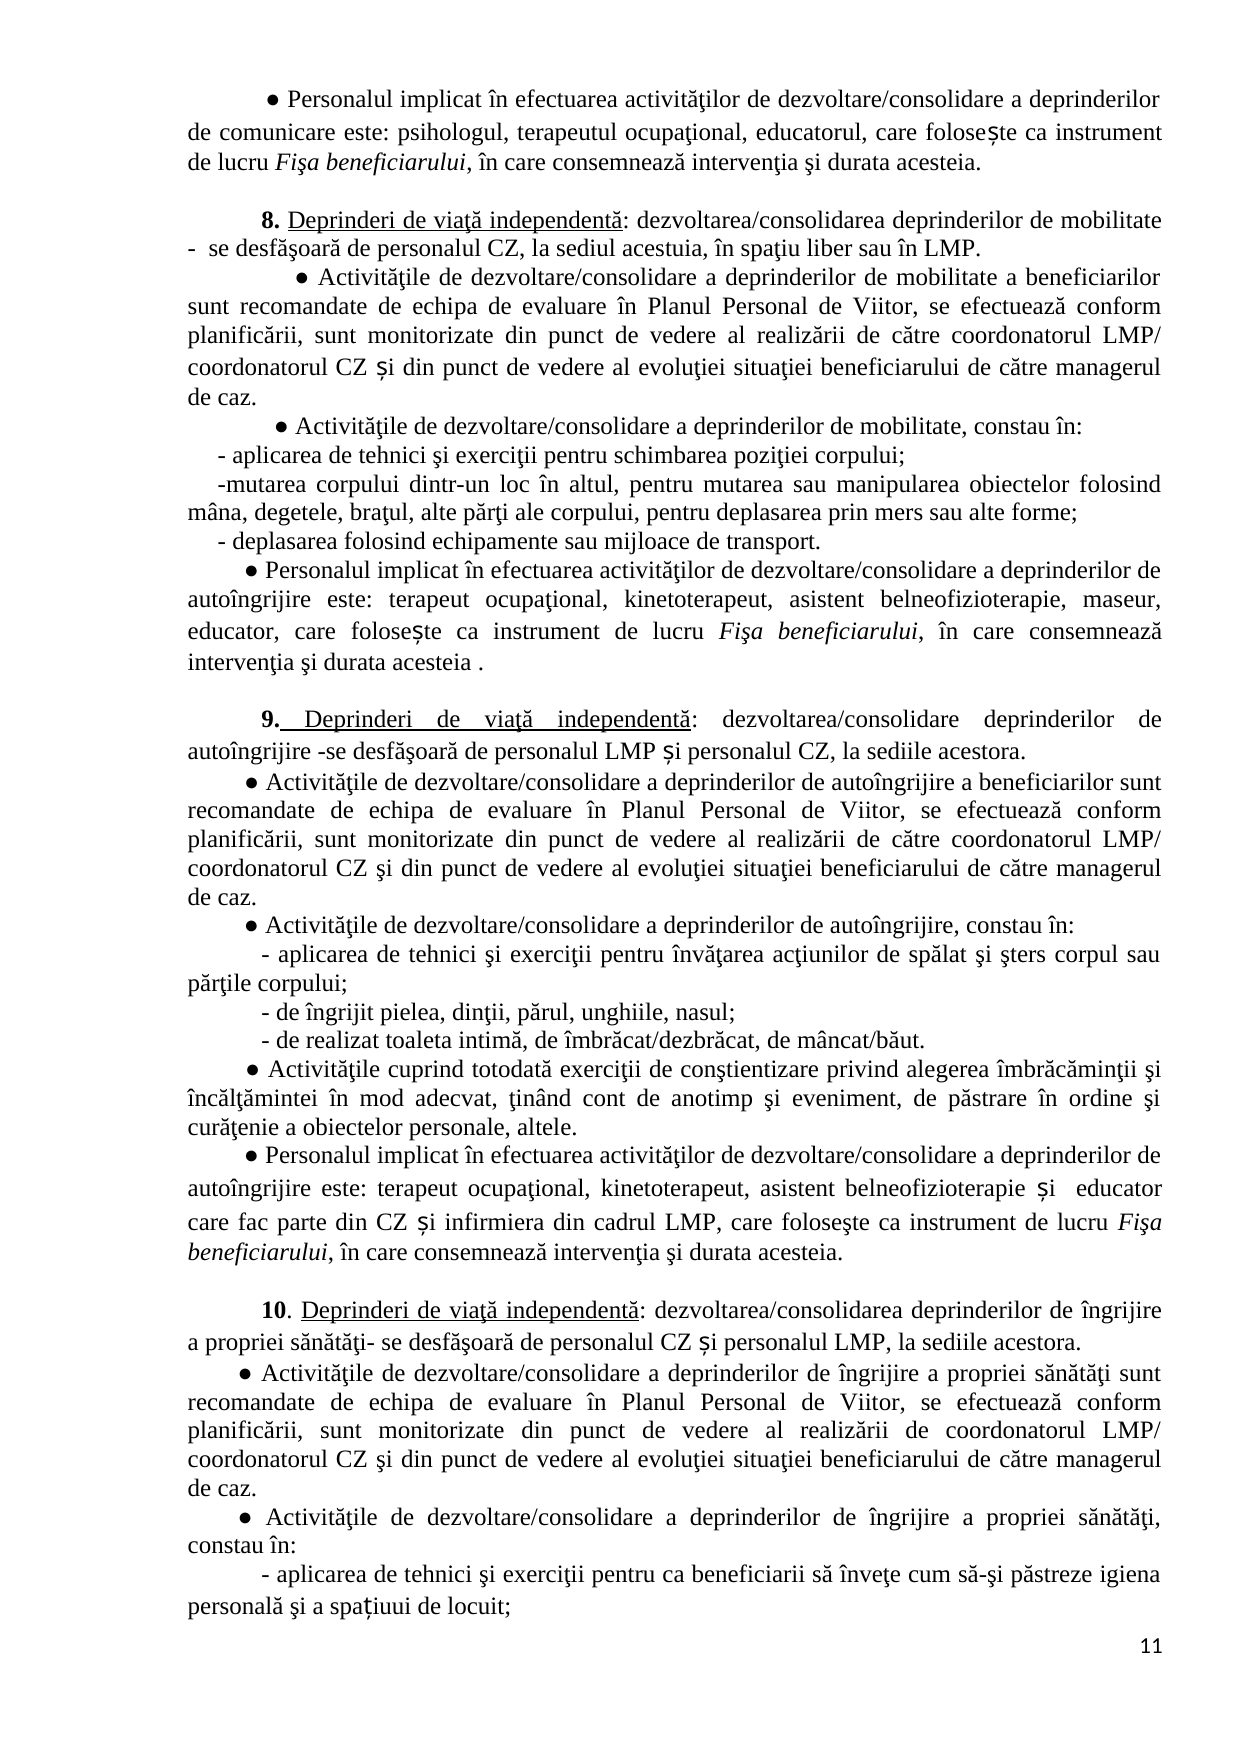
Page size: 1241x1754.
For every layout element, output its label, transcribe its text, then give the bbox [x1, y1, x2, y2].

text - aplicarea de tehnici şi exerciţii pentru învăţarea acţiunilor de spălat şi şters corpul sau părţile corpului; [187, 939, 1162, 997]
text ● Activităţile de dezvoltare/consolidare a deprinderilor de mobilitate a beneficiarilor sunt recomandate de echipa de evaluare în Planul Personal de Viitor, se efectuează conform planificării, sunt monitorizate din punct de vedere al realizării de către coordonatorul LMP/ coordonatorul CZ și din punct de vedere al evoluţiei situaţiei beneficiarului de către managerul de caz. [187, 262, 1162, 411]
text ● Activităţile cuprind totodată exerciţii de conştientizare privind alegerea îmbrăcăminţii şi încălţămintei în mod adecvat, ţinând cont de anotimp şi eveniment, de păstrare în ordine şi curăţenie a obiectelor personale, altele. [187, 1054, 1162, 1141]
text 10. Deprinderi de viaţă independentă: dezvoltarea/consolidarea deprinderilor de îngrijire a propriei sănătăţi- se desfăşoară de personalul CZ și personalul LMP, la sediile acestora. [187, 1295, 1162, 1358]
text ● Personalul implicat în efectuarea activităţilor de dezvoltare/consolidare a deprinderilor de autoîngrijire este: terapeut ocupaţional, kinetoterapeut, asistent belneofizioterapie, maseur, educator, care folosește ca instrument de lucru Fişa beneficiarului, în care consemnează intervenţia şi durata acesteia . [187, 555, 1162, 675]
text ● Personalul implicat în efectuarea activităţilor de dezvoltare/consolidare a deprinderilor de comunicare este: psihologul, terapeutul ocupaţional, educatorul, care folosește ca instrument de lucru Fişa beneficiarului, în care consemnează intervenţia şi durata acesteia. [187, 84, 1162, 176]
text - deplasarea folosind echipamente sau mijloace de transport. [187, 526, 1162, 555]
text ● Personalul implicat în efectuarea activităţilor de dezvoltare/consolidare a deprinderilor de autoîngrijire este: terapeut ocupaţional, kinetoterapeut, asistent belneofizioterapie și educator care fac parte din CZ și infirmiera din cadrul LMP, care foloseşte ca instrument de lucru Fişa beneficiarului, în care consemnează intervenţia şi durata acesteia. [187, 1141, 1162, 1266]
text ● Activităţile de dezvoltare/consolidare a deprinderilor de autoîngrijire, constau în: [187, 911, 1162, 939]
text ● Activităţile de dezvoltare/consolidare a deprinderilor de autoîngrijire a beneficiarilor sunt recomandate de echipa de evaluare în Planul Personal de Viitor, se efectuează conform planificării, sunt monitorizate din punct de vedere al realizării de către coordonatorul LMP/ coordonatorul CZ şi din punct de vedere al evoluţiei situaţiei beneficiarului de către managerul de caz. [187, 767, 1162, 911]
text -mutarea corpului dintr-un loc în altul, pentru mutarea sau manipularea obiectelor folosind mâna, degetele, braţul, alte părţi ale corpului, pentru deplasarea prin mers sau alte forme; [187, 469, 1162, 526]
text 9. Deprinderi de viaţă independentă: dezvoltarea/consolidare deprinderilor de autoîngrijire -se desfăşoară de personalul LMP și personalul CZ, la sediile acestora. [187, 704, 1162, 767]
text - aplicarea de tehnici şi exerciţii pentru schimbarea poziţiei corpului; [187, 440, 1162, 469]
text 8. Deprinderi de viaţă independentă: dezvoltarea/consolidarea deprinderilor de mobilitate - se desfăşoară de personalul CZ, la sediul acestuia, în spaţiu liber sau în LMP. [187, 205, 1162, 262]
text ● Activităţile de dezvoltare/consolidare a deprinderilor de îngrijire a propriei sănătăţi, constau în: [187, 1502, 1162, 1559]
text ● Activităţile de dezvoltare/consolidare a deprinderilor de mobilitate, constau în: [187, 411, 1162, 440]
text - aplicarea de tehnici şi exerciţii pentru ca beneficiarii să înveţe cum să-şi păstreze igiena personală şi a spațiuui de locuit; [187, 1559, 1162, 1622]
text - de realizat toaleta intimă, de îmbrăcat/dezbrăcat, de mâncat/băut. [187, 1026, 1162, 1054]
text ● Activităţile de dezvoltare/consolidare a deprinderilor de îngrijire a propriei sănătăţi sunt recomandate de echipa de evaluare în Planul Personal de Viitor, se efectuează conform planificării, sunt monitorizate din punct de vedere al realizării de coordonatorul LMP/ coordonatorul CZ şi din punct de vedere al evoluţiei situaţiei beneficiarului de către managerul de caz. [187, 1358, 1162, 1502]
text - de îngrijit pielea, dinţii, părul, unghiile, nasul; [187, 997, 1162, 1026]
